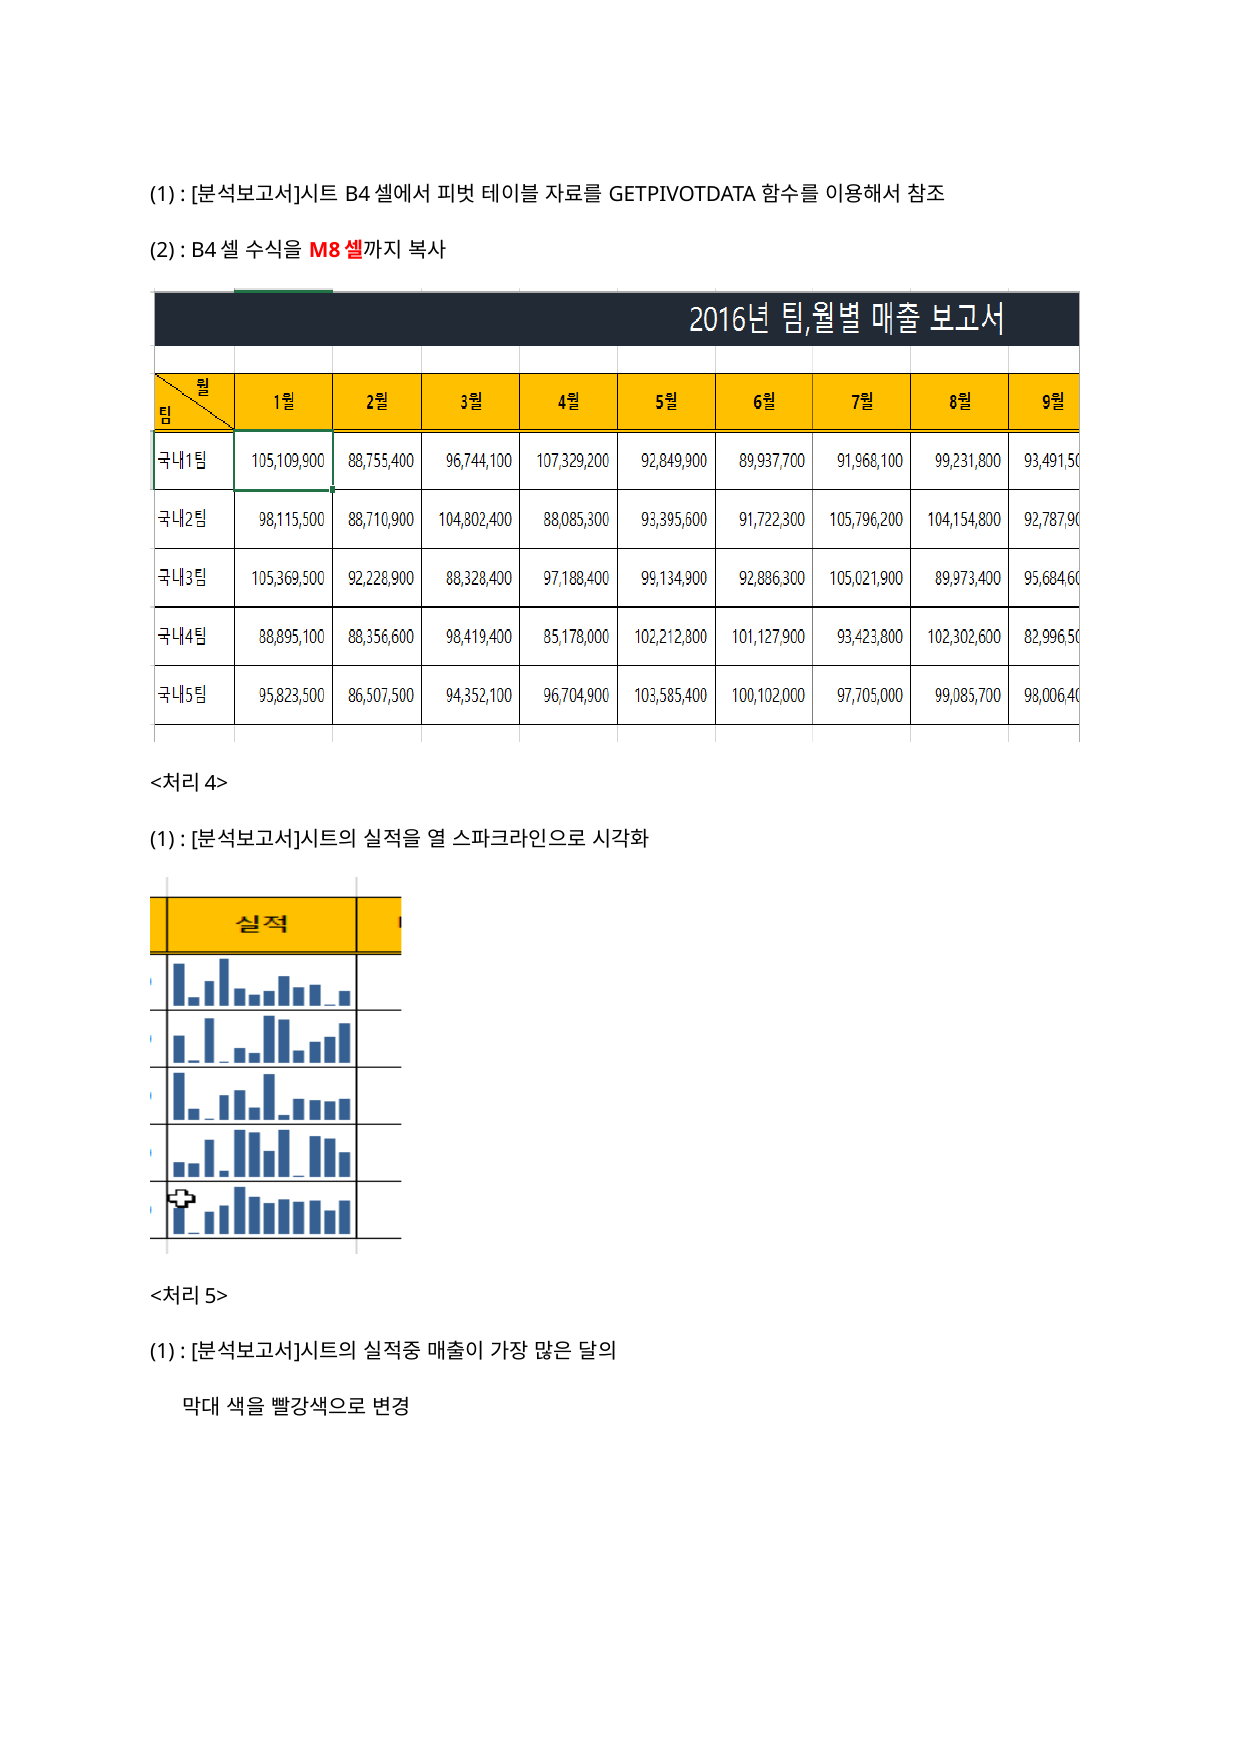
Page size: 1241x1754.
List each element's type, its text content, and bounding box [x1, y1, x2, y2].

picture [150, 288, 1081, 742]
text (2) : B4셀 수식을 M8셀까지 복사 [150, 233, 1090, 263]
text <처리4> [150, 766, 1090, 797]
text (1) : [분석보고서]시트의 실적중 매출이 가장 많은 달의 [150, 1334, 1090, 1365]
text 막대 색을 빨강색으로 변경 [150, 1390, 1090, 1420]
text (1) : [분석보고서]시트 B4셀에서 피벗 테이블 자료를 GETPIVOTDATA 함수를 이용해서 참조 [150, 177, 1090, 207]
picture [150, 877, 402, 1254]
text (1) : [분석보고서]시트의 실적을 열 스파크라인으로 시각화 [150, 822, 1090, 852]
text <처리5> [150, 1279, 1090, 1309]
